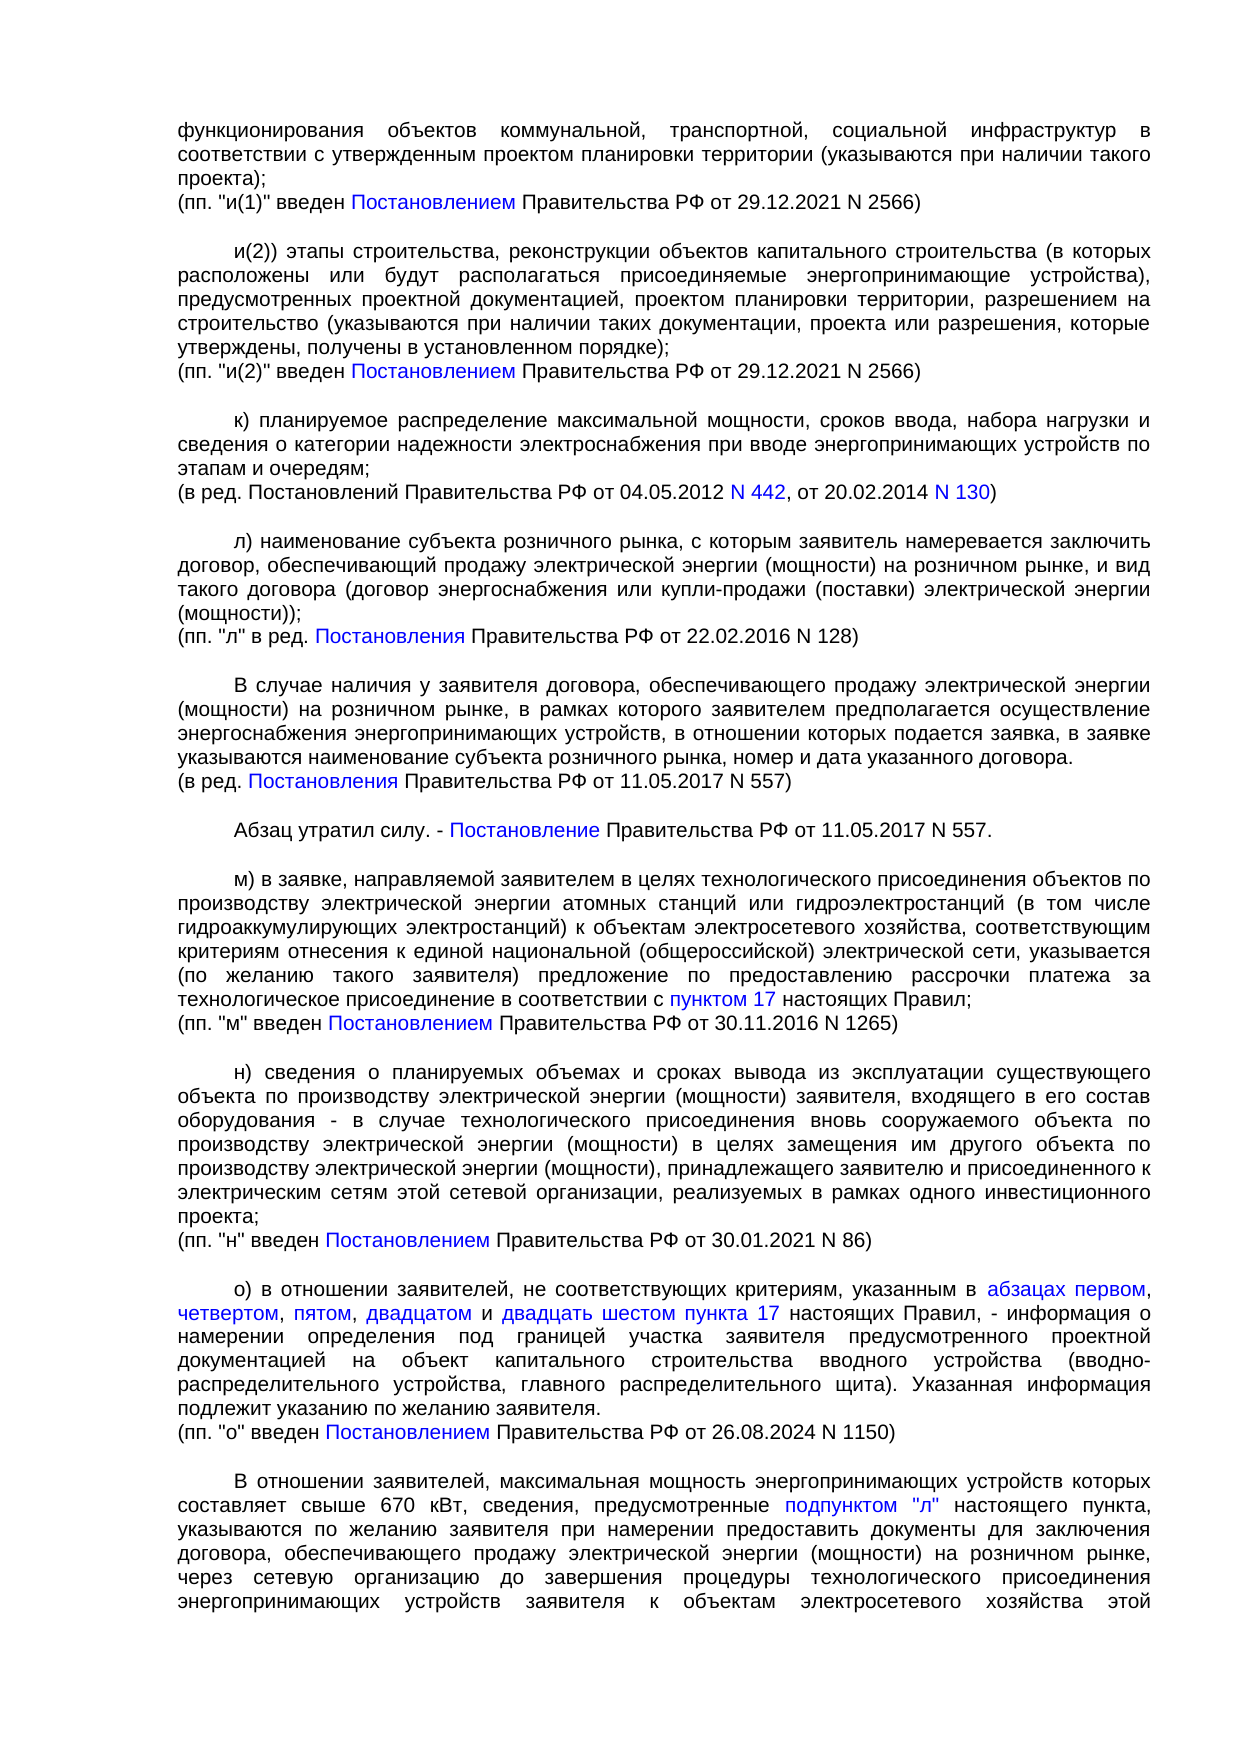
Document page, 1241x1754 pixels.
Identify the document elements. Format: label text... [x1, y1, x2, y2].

text В случае наличия у заявителя договора, обеспечивающего продажу электрической энергии (мощности) на розничном рынке, в рамках которого заявителем предполагается осуществление энергоснабжения энергопринимающих устройств, в отношении которых подается заявка, в заявке указываются наименование субъекта розничного рынка, номер и дата указанного договора. [177, 673, 1152, 769]
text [177, 1469, 1152, 1613]
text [177, 118, 1152, 190]
text к) планируемое распределение максимальной мощности, сроков ввода, набора нагрузки и сведения о категории надежности электроснабжения при вводе энергопринимающих устройств по этапам и очередям; [177, 408, 1152, 479]
text (в ред. Постановлений Правительства РФ от 04.05.2012 N 442, от 20.02.2014 N 130) [177, 479, 1152, 503]
text (пп. "о" введен Постановлением Правительства РФ от 26.08.2024 N 1150) [177, 1420, 1152, 1444]
text о) в отношении заявителей, не соответствующих критериям, указанным в абзацах первом, четвертом, пятом, двадцатом и двадцать шестом пункта 17 настоящих Правил, - информация о намерении определения под границей участка заявителя предусмотренного проектной документацией на объект капитального строительства вводного устройства (вводно-распределительного устройства, главного распределительного щита). Указанная информация подлежит указанию по желанию заявителя. [177, 1276, 1152, 1420]
text (пп. "и(2)" введен Постановлением Правительства РФ от 29.12.2021 N 2566) [177, 359, 1152, 383]
text (пп. "л" в ред. Постановления Правительства РФ от 22.02.2016 N 128) [177, 624, 1152, 648]
text (в ред. Постановления Правительства РФ от 11.05.2017 N 557) [177, 769, 1152, 793]
text и(2)) этапы строительства, реконструкции объектов капитального строительства (в которых расположены или будут располагаться присоединяемые энергопринимающие устройства), предусмотренных проектной документацией, проектом планировки территории, разрешением на строительство (указываются при наличии таких документации, проекта или разрешения, которые утверждены, получены в установленном порядке); [177, 239, 1152, 359]
text (пп. "и(1)" введен Постановлением Правительства РФ от 29.12.2021 N 2566) [177, 190, 1152, 214]
text (пп. "м" введен Постановлением Правительства РФ от 30.11.2016 N 1265) [177, 1011, 1152, 1035]
text л) наименование субъекта розничного рынка, с которым заявитель намеревается заключить договор, обеспечивающий продажу электрической энергии (мощности) на розничном рынке, и вид такого договора (договор энергоснабжения или купли-продажи (поставки) электрической энергии (мощности)); [177, 528, 1152, 624]
text (пп. "н" введен Постановлением Правительства РФ от 30.01.2021 N 86) [177, 1227, 1152, 1251]
text Абзац утратил силу. - Постановление Правительства РФ от 11.05.2017 N 557. [177, 818, 1152, 842]
text н) сведения о планируемых объемах и сроках вывода из эксплуатации существующего объекта по производству электрической энергии (мощности) заявителя, входящего в его состав оборудования - в случае технологического присоединения вновь сооружаемого объекта по производству электрической энергии (мощности) в целях замещения им другого объекта по производству электрической энергии (мощности), принадлежащего заявителю и присоединенного к электрическим сетям этой сетевой организации, реализуемых в рамках одного инвестиционного проекта; [177, 1060, 1152, 1227]
text м) в заявке, направляемой заявителем в целях технологического присоединения объектов по производству электрической энергии атомных станций или гидроэлектростанций (в том числе гидроаккумулирующих электростанций) к объектам электросетевого хозяйства, соответствующим критериям отнесения к единой национальной (общероссийской) электрической сети, указывается (по желанию такого заявителя) предложение по предоставлению рассрочки платежа за технологическое присоединение в соответствии с пунктом 17 настоящих Правил; [177, 867, 1152, 1011]
